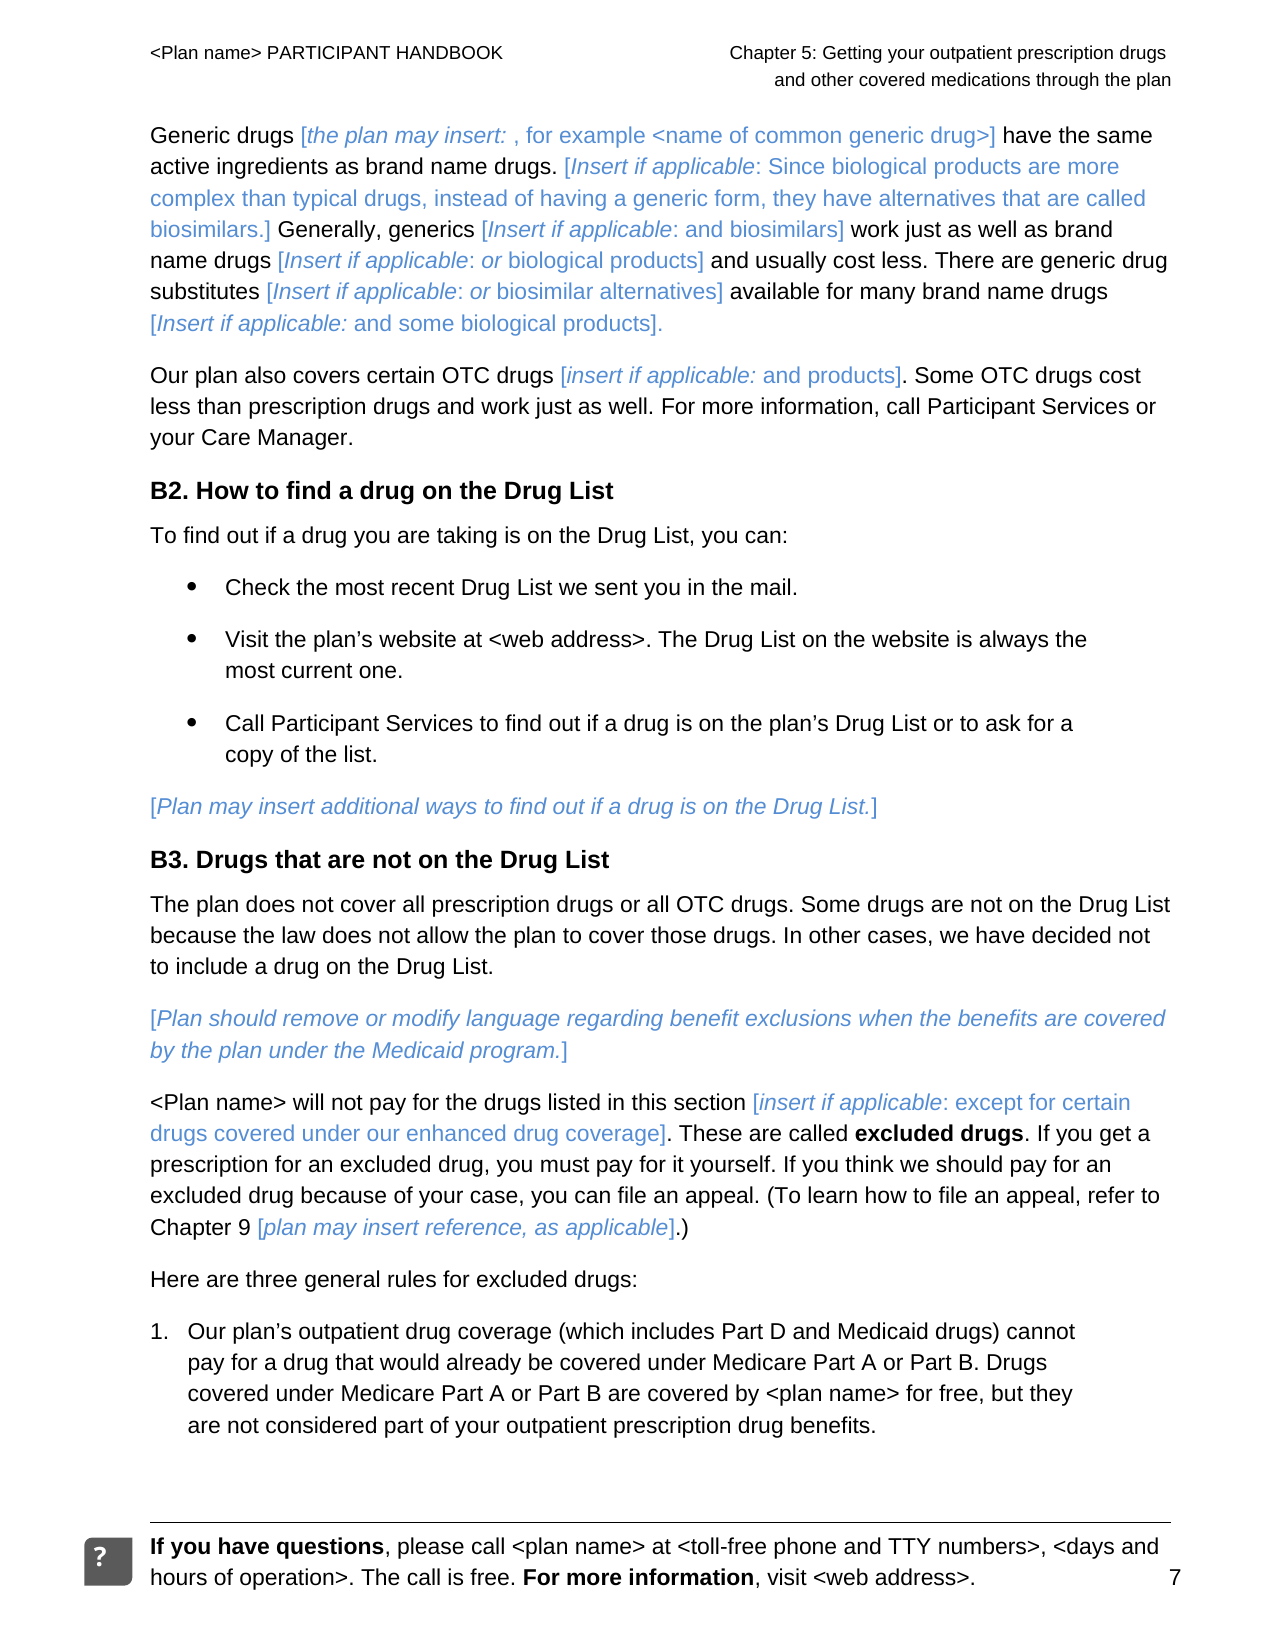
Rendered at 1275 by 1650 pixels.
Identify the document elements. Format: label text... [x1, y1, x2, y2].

subtitle B3. Drugs that are not on the Drug List [150, 841, 1096, 875]
text [Plan should remove or modify language regarding benefit exclusions when the benefits are covered by the plan under the Medicaid program.] [150, 1002, 1171, 1064]
text Generic drugs [the plan may insert: , for example <name of common generic drug>] have the same active ingredients as brand name drugs. [Insert if applicable: Since biological products are more complex than typical drugs, instead of having a generic form, they have alternatives that are called biosimilars.] Generally, generics [Insert if applicable: and biosimilars] work just as well as brand name drugs [Insert if applicable: or biological products] and usually cost less. There are generic drug substitutes [Insert if applicable: or biosimilar alternatives] available for many brand name drugs [Insert if applicable: and some biological products]. [150, 118, 1171, 337]
text <Plan name> will not pay for the drugs listed in this section [insert if applicable: except for certain drugs covered under our enhanced drug coverage]. These are called excluded drugs. If you get a prescription for an excluded drug, you must pay for it yourself. If you think we should pay for an excluded drug because of your case, you can file an appeal. (To learn how to file an appeal, refer to Chapter 9 [plan may insert reference, as applicable].) [150, 1085, 1171, 1241]
list Check the most recent Drug List we sent you in the mail. [187, 571, 1096, 602]
subtitle B2. How to find a drug on the Drug List [150, 473, 1096, 506]
text To find out if a drug you are taking is on the Drug List, you can: [150, 518, 1171, 550]
text Our plan also covers certain OTC drugs [insert if applicable: and products]. Some OTC drugs cost less than prescription drugs and work just as well. For more information, call Participant Services or your Care Manager. [150, 358, 1171, 452]
list Visit the plan’s website at <web address>. The Drug List on the website is always the most current one. [187, 623, 1096, 685]
list Our plan’s outpatient drug coverage (which includes Part D and Medicaid drugs) cannot pay for a drug that would already be covered under Medicare Part A or Part B. Drugs covered under Medicare Part A or Part B are covered by <plan name> for free, but they are not considered part of your outpatient prescription drug benefits. [150, 1314, 1096, 1439]
text [Plan may insert additional ways to find out if a drug is on the Drug List.] [150, 789, 1171, 821]
text The plan does not cover all prescription drugs or all OTC drugs. Some drugs are not on the Drug List because the law does not allow the plan to cover those drugs. In other cases, we have decided not to include a drug on the Drug List. [150, 887, 1171, 981]
text Here are three general rules for excluded drugs: [150, 1262, 1171, 1293]
list Call Participant Services to find out if a drug is on the plan’s Drug List or to ask for a copy of the list. [187, 706, 1096, 768]
